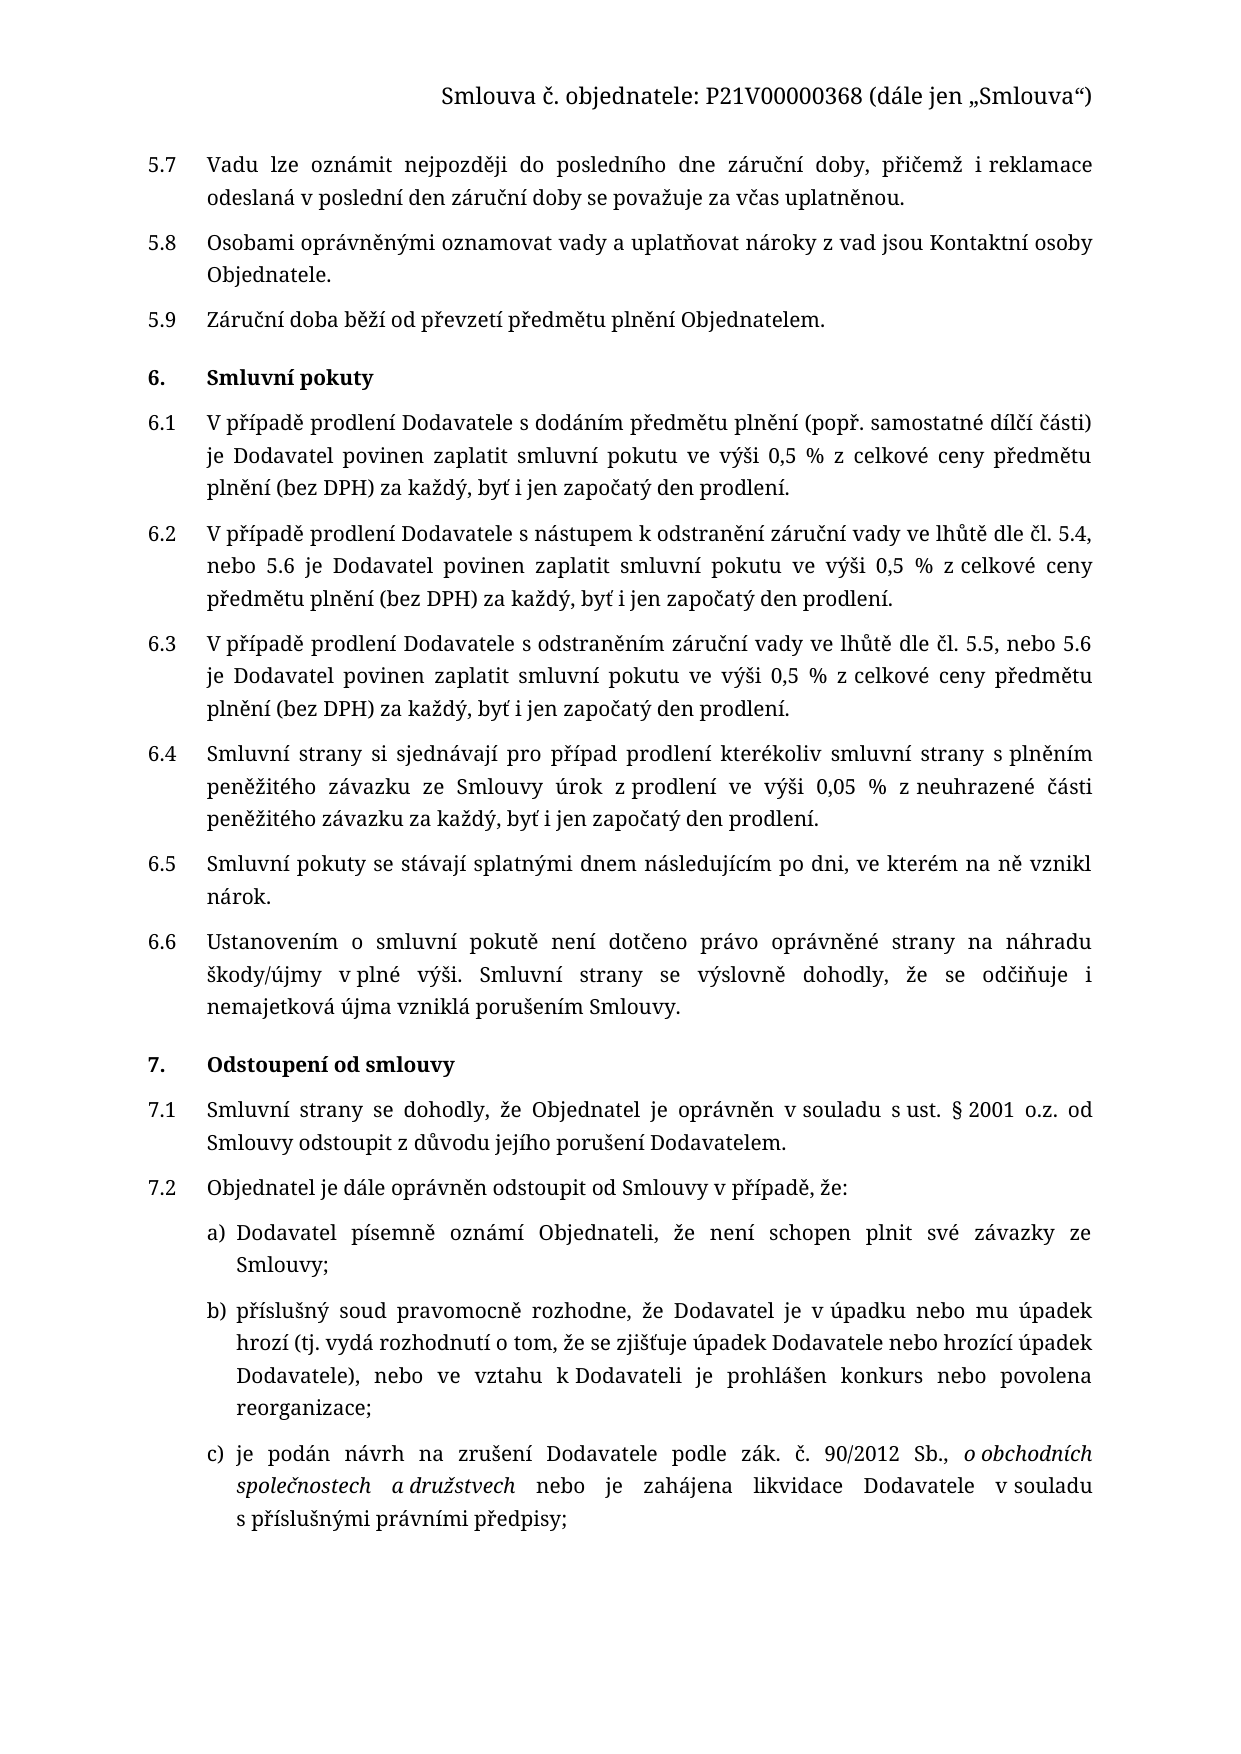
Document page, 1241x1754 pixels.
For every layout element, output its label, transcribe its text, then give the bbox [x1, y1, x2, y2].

list Dodavatel písemně oznámí Objednateli, že není schopen plnit své závazky ze Smlouvy; [207, 1218, 1093, 1279]
list V případě prodlení Dodavatele s nástupem k odstranění záruční vady ve lhůtě dle čl. 5.4, nebo 5.6 je Dodavatel povinen zaplatit smluvní pokutu ve výši 0,5 % z celkové ceny předmětu plnění (bez DPH) za každý, byť i jen započatý den prodlení. [148, 519, 1093, 612]
list V případě prodlení Dodavatele s dodáním předmětu plnění (popř. samostatné dílčí části) je Dodavatel povinen zaplatit smluvní pokutu ve výši 0,5 % z celkové ceny předmětu plnění (bez DPH) za každý, byť i jen započatý den prodlení. [148, 408, 1093, 502]
list Objednatel je dále oprávněn odstoupit od Smlouvy v případě, že: [148, 1173, 1093, 1201]
list Osobami oprávněnými oznamovat vady a uplatňovat nároky z vad jsou Kontaktní osoby Objednatele. [148, 228, 1093, 289]
list V případě prodlení Dodavatele s odstraněním záruční vady ve lhůtě dle čl. 5.5, nebo 5.6 je Dodavatel povinen zaplatit smluvní pokutu ve výši 0,5 % z celkové ceny předmětu plnění (bez DPH) za každý, byť i jen započatý den prodlení. [148, 629, 1093, 723]
list příslušný soud pravomocně rozhodne, že Dodavatel je v úpadku nebo mu úpadek hrozí (tj. vydá rozhodnutí o tom, že se zjišťuje úpadek Dodavatele nebo hrozící úpadek Dodavatele), nebo ve vztahu k Dodavateli je prohlášen konkurs nebo povolena reorganizace; [207, 1296, 1093, 1422]
list Záruční doba běží od převzetí předmětu plnění Objednatelem. [148, 306, 1093, 334]
list Smluvní pokuty se stávají splatnými dnem následujícím po dni, ve kterém na ně vznikl nárok. [148, 849, 1093, 911]
list Smluvní strany si sjednávají pro případ prodlení kterékoliv smluvní strany s plněním peněžitého závazku ze Smlouvy úrok z prodlení ve výši 0,05 % z neuhrazené části peněžitého závazku za každý, byť i jen započatý den prodlení. [148, 739, 1093, 833]
list Smluvní strany se dohodly, že Objednatel je oprávněn v souladu s ust. § 2001 o.z. od Smlouvy odstoupit z důvodu jejího porušení Dodavatelem. [148, 1095, 1093, 1156]
list Odstoupení od smlouvy [148, 1050, 1093, 1078]
list Smluvní pokuty [148, 363, 1093, 392]
list Ustanovením o smluvní pokutě není dotčeno právo oprávněné strany na náhradu škody/újmy v plné výši. Smluvní strany se výslovně dohodly, že se odčiňuje i nemajetková újma vzniklá porušením Smlouvy. [148, 927, 1093, 1021]
list je podán návrh na zrušení Dodavatele podle zák. č. 90/2012 Sb., o obchodních společnostech a družstvech nebo je zahájena likvidace Dodavatele v souladu s příslušnými právními předpisy; [207, 1439, 1093, 1532]
list Vadu lze oznámit nejpozději do posledního dne záruční doby, přičemž i reklamace odeslaná v poslední den záruční doby se považuje za včas uplatněnou. [148, 150, 1093, 211]
